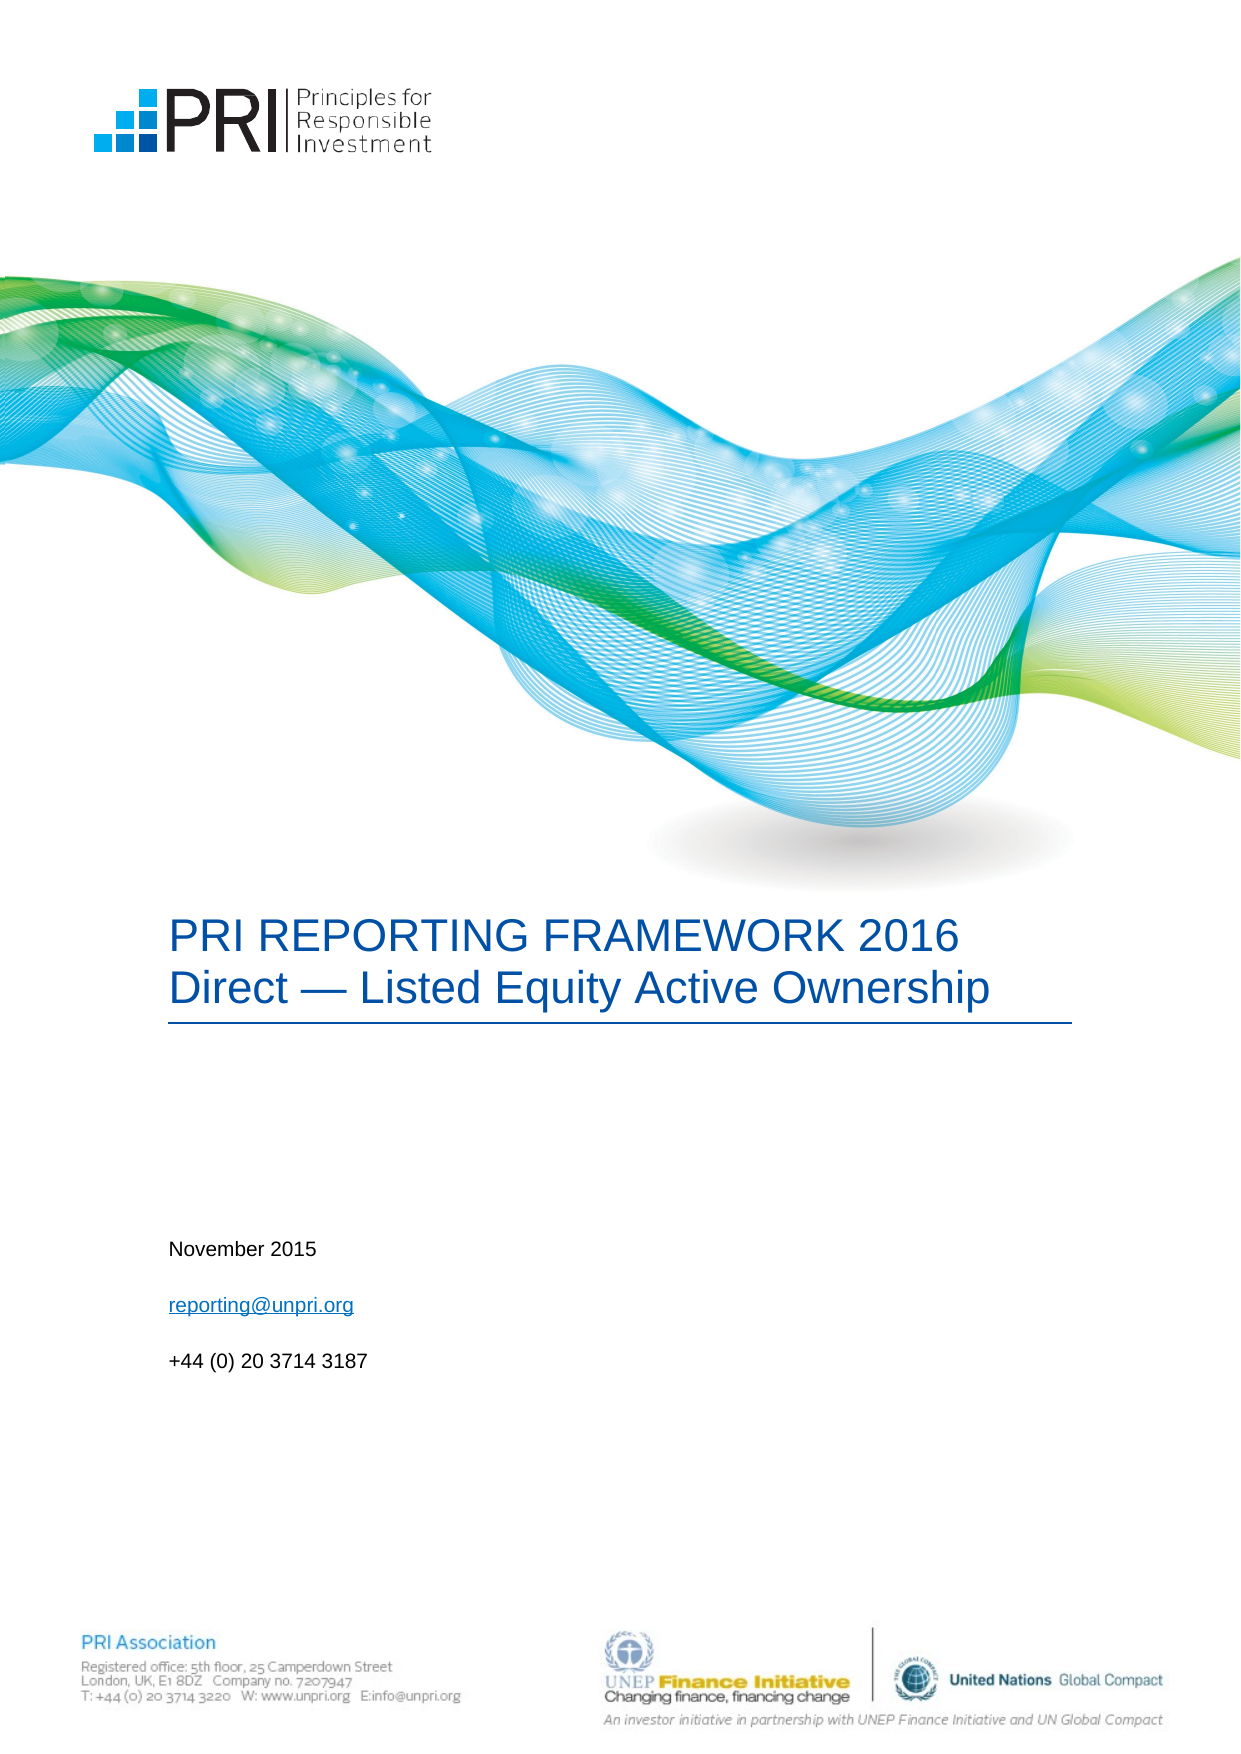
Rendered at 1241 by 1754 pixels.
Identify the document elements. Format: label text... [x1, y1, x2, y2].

text November 2015 [168, 1236, 1072, 1260]
picture [42, 413, 48, 420]
picture [0, 0, 1241, 1040]
title PRI REPORTING FRAMEWORK 2016 [168, 908, 1072, 961]
subtitle +44 (0) 20 3714 3187Understanding this document [168, 1349, 1072, 1373]
picture [21, 415, 36, 424]
title Direct — Listed Equity Active Ownership [168, 961, 1072, 1022]
text reporting@unpri.org [168, 1292, 1072, 1316]
picture [1, 1587, 1241, 1754]
